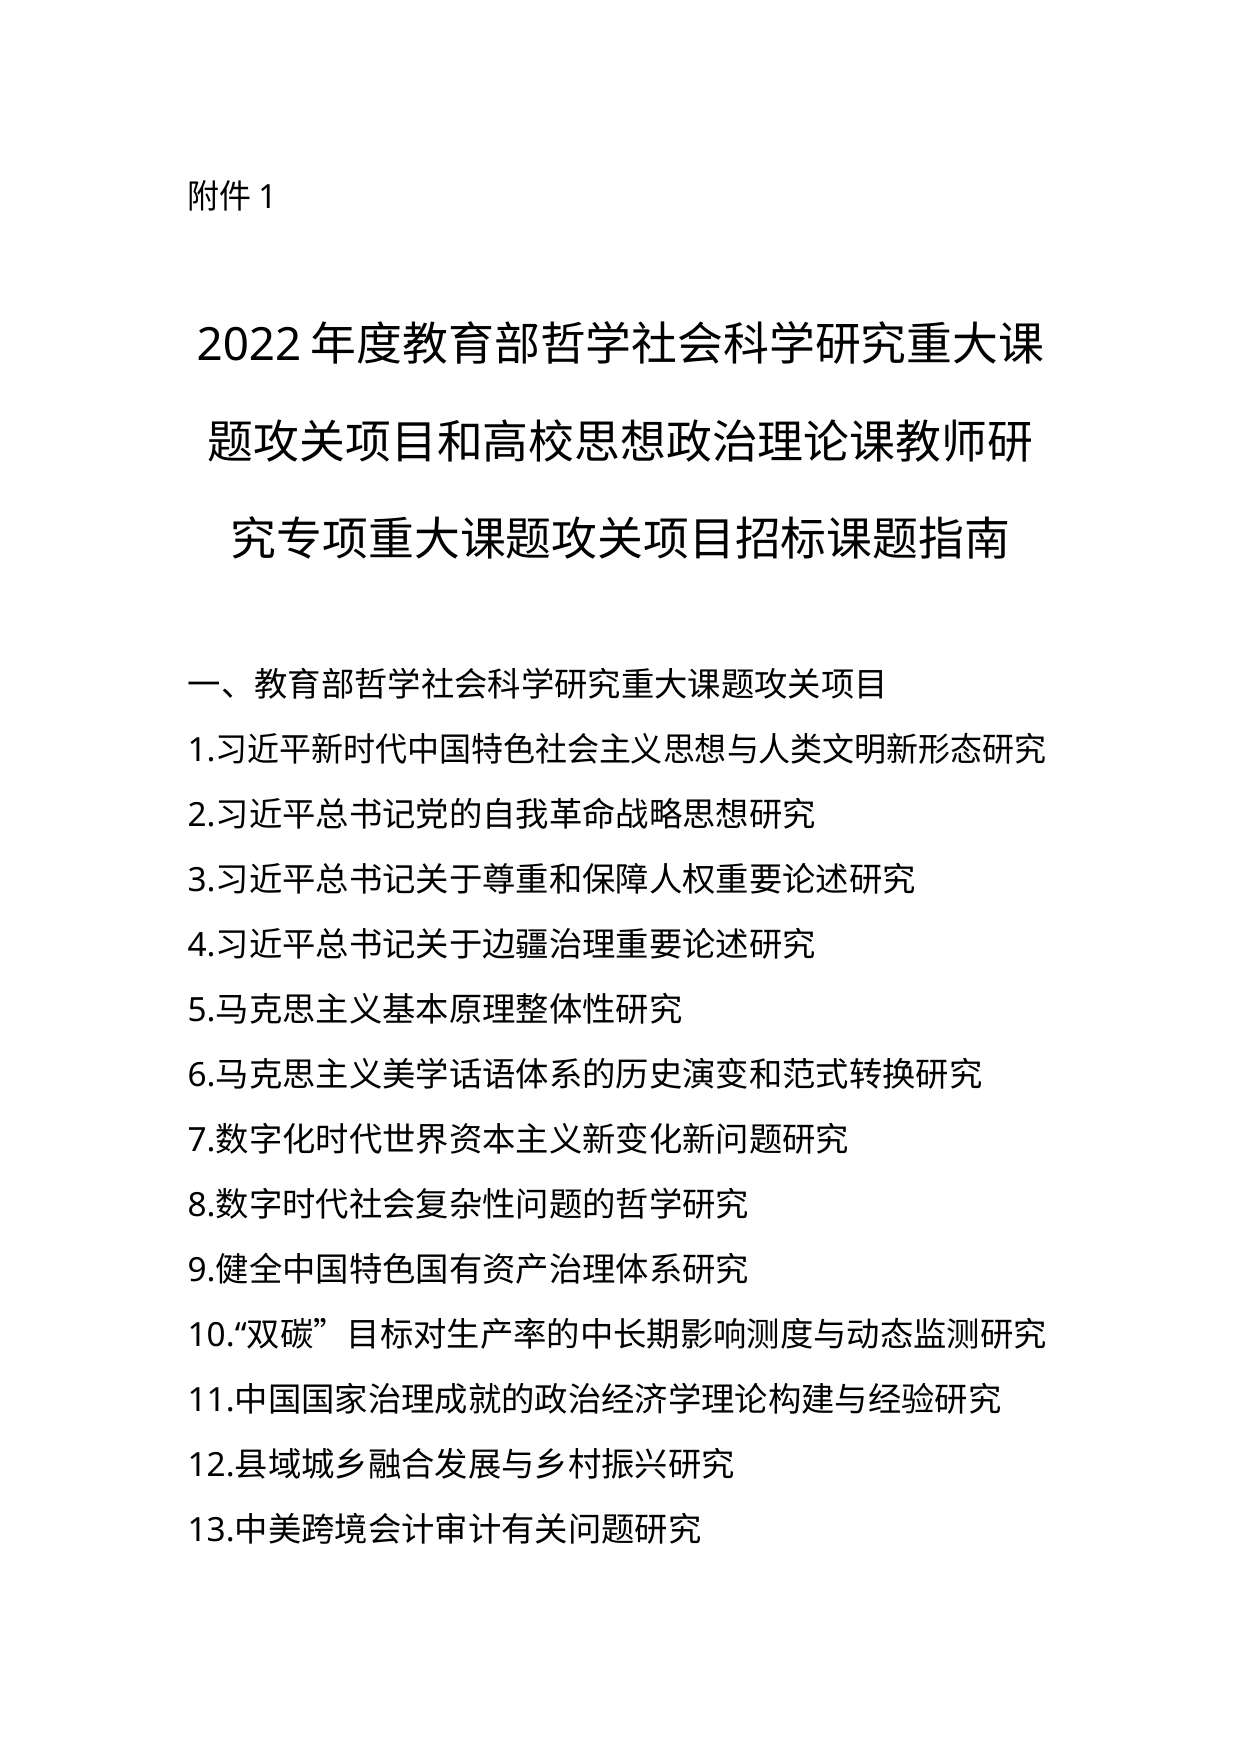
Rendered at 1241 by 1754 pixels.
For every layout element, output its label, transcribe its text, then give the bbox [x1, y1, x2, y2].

text 8.数字时代社会复杂性问题的哲学研究 [187, 1169, 1053, 1234]
text 6.马克思主义美学话语体系的历史演变和范式转换研究 [187, 1039, 1053, 1104]
text 9.健全中国特色国有资产治理体系研究 [187, 1234, 1053, 1299]
text 11.中国国家治理成就的政治经济学理论构建与经验研究 [187, 1364, 1053, 1429]
text 4.习近平总书记关于边疆治理重要论述研究 [187, 909, 1053, 974]
text 一、教育部哲学社会科学研究重大课题攻关项目 [187, 649, 1053, 714]
text 1.习近平新时代中国特色社会主义思想与人类文明新形态研究 [187, 714, 1053, 779]
text 12.县域城乡融合发展与乡村振兴研究 [187, 1429, 1053, 1494]
text 10.“双碳”目标对生产率的中长期影响测度与动态监测研究 [187, 1299, 1053, 1364]
text 7.数字化时代世界资本主义新变化新问题研究 [187, 1104, 1053, 1169]
text 3.习近平总书记关于尊重和保障人权重要论述研究 [187, 844, 1053, 909]
text 2.习近平总书记党的自我革命战略思想研究 [187, 779, 1053, 844]
text 附件1 [187, 162, 1053, 227]
text 13.中美跨境会计审计有关问题研究 [187, 1494, 1053, 1559]
text 5.马克思主义基本原理整体性研究 [187, 974, 1053, 1039]
text 2022年度教育部哲学社会科学研究重大课题攻关项目和高校思想政治理论课教师研究专项重大课题攻关项目招标课题指南 [187, 292, 1053, 584]
